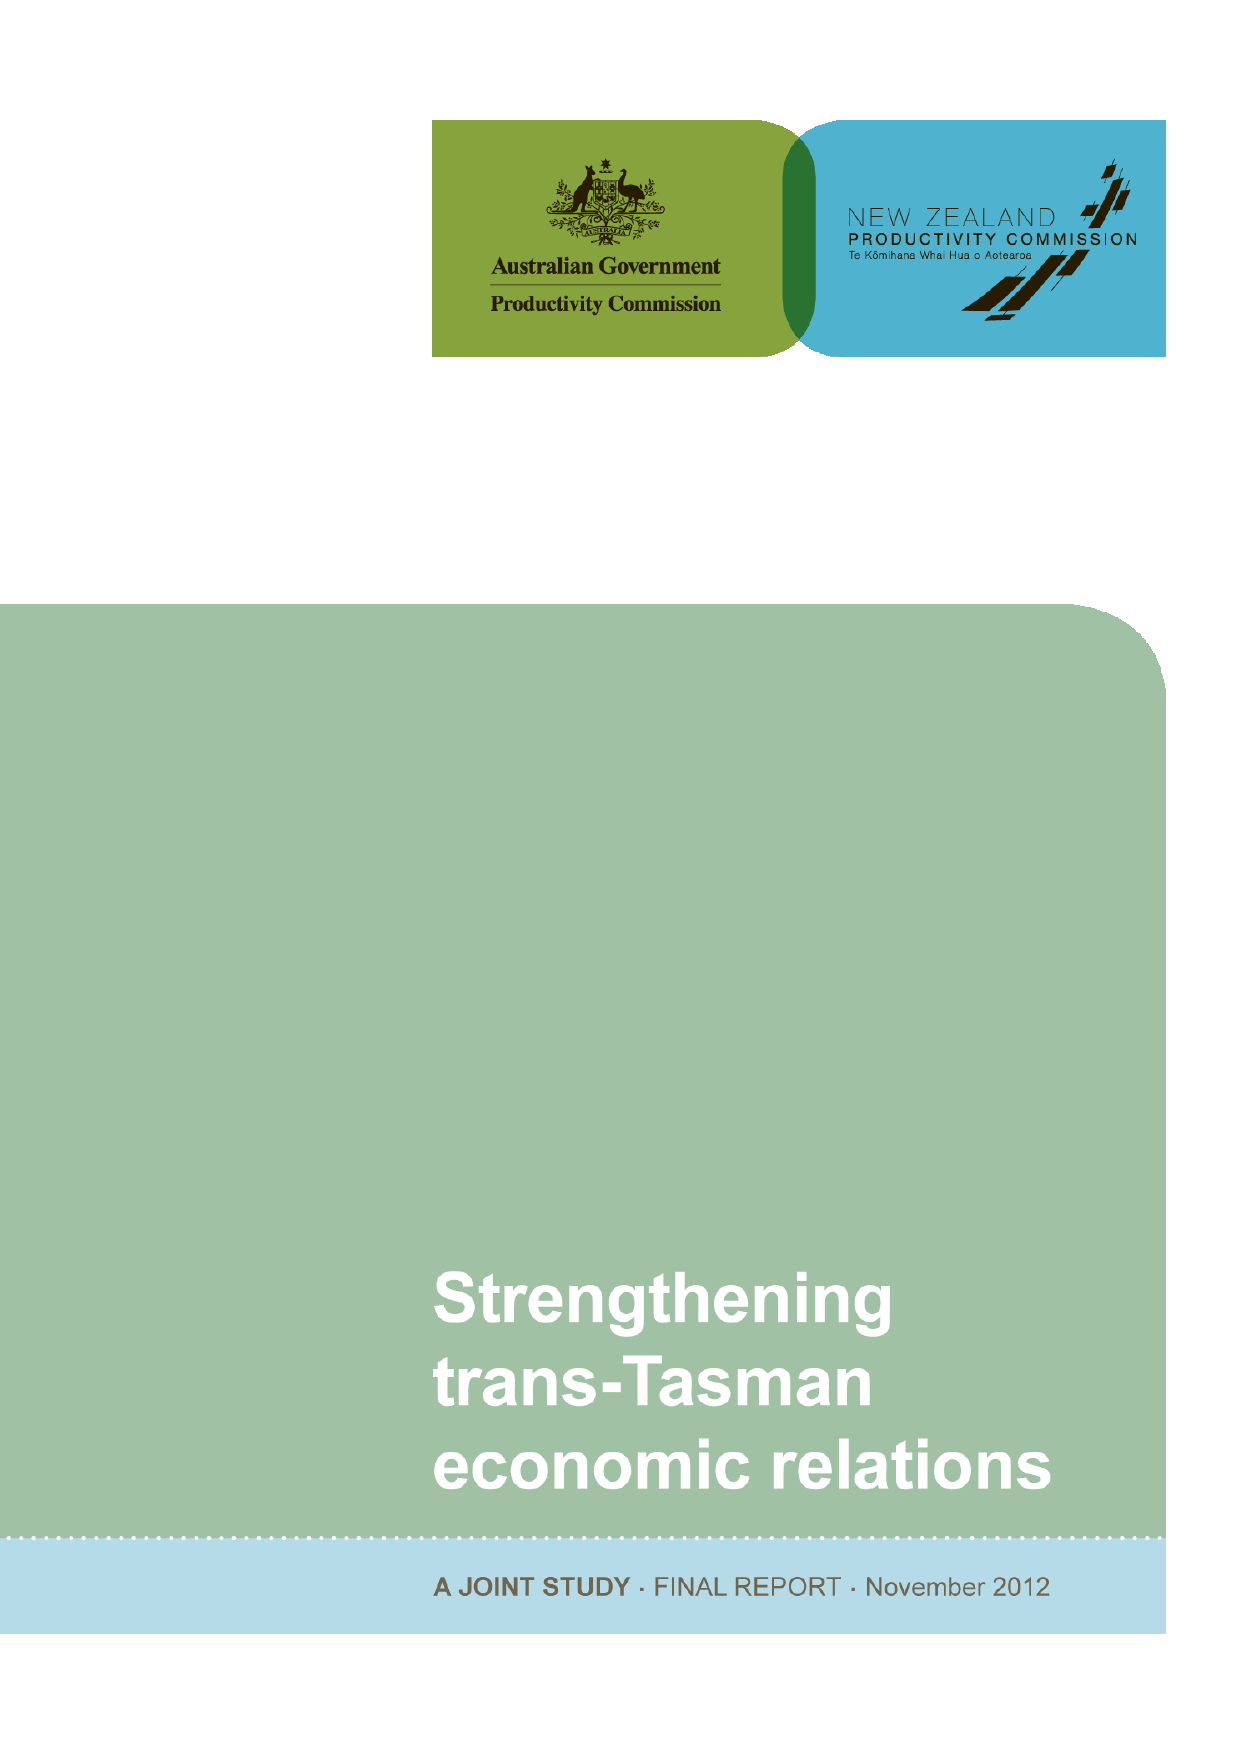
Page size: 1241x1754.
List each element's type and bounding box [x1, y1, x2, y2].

picture [0, 120, 1181, 1634]
